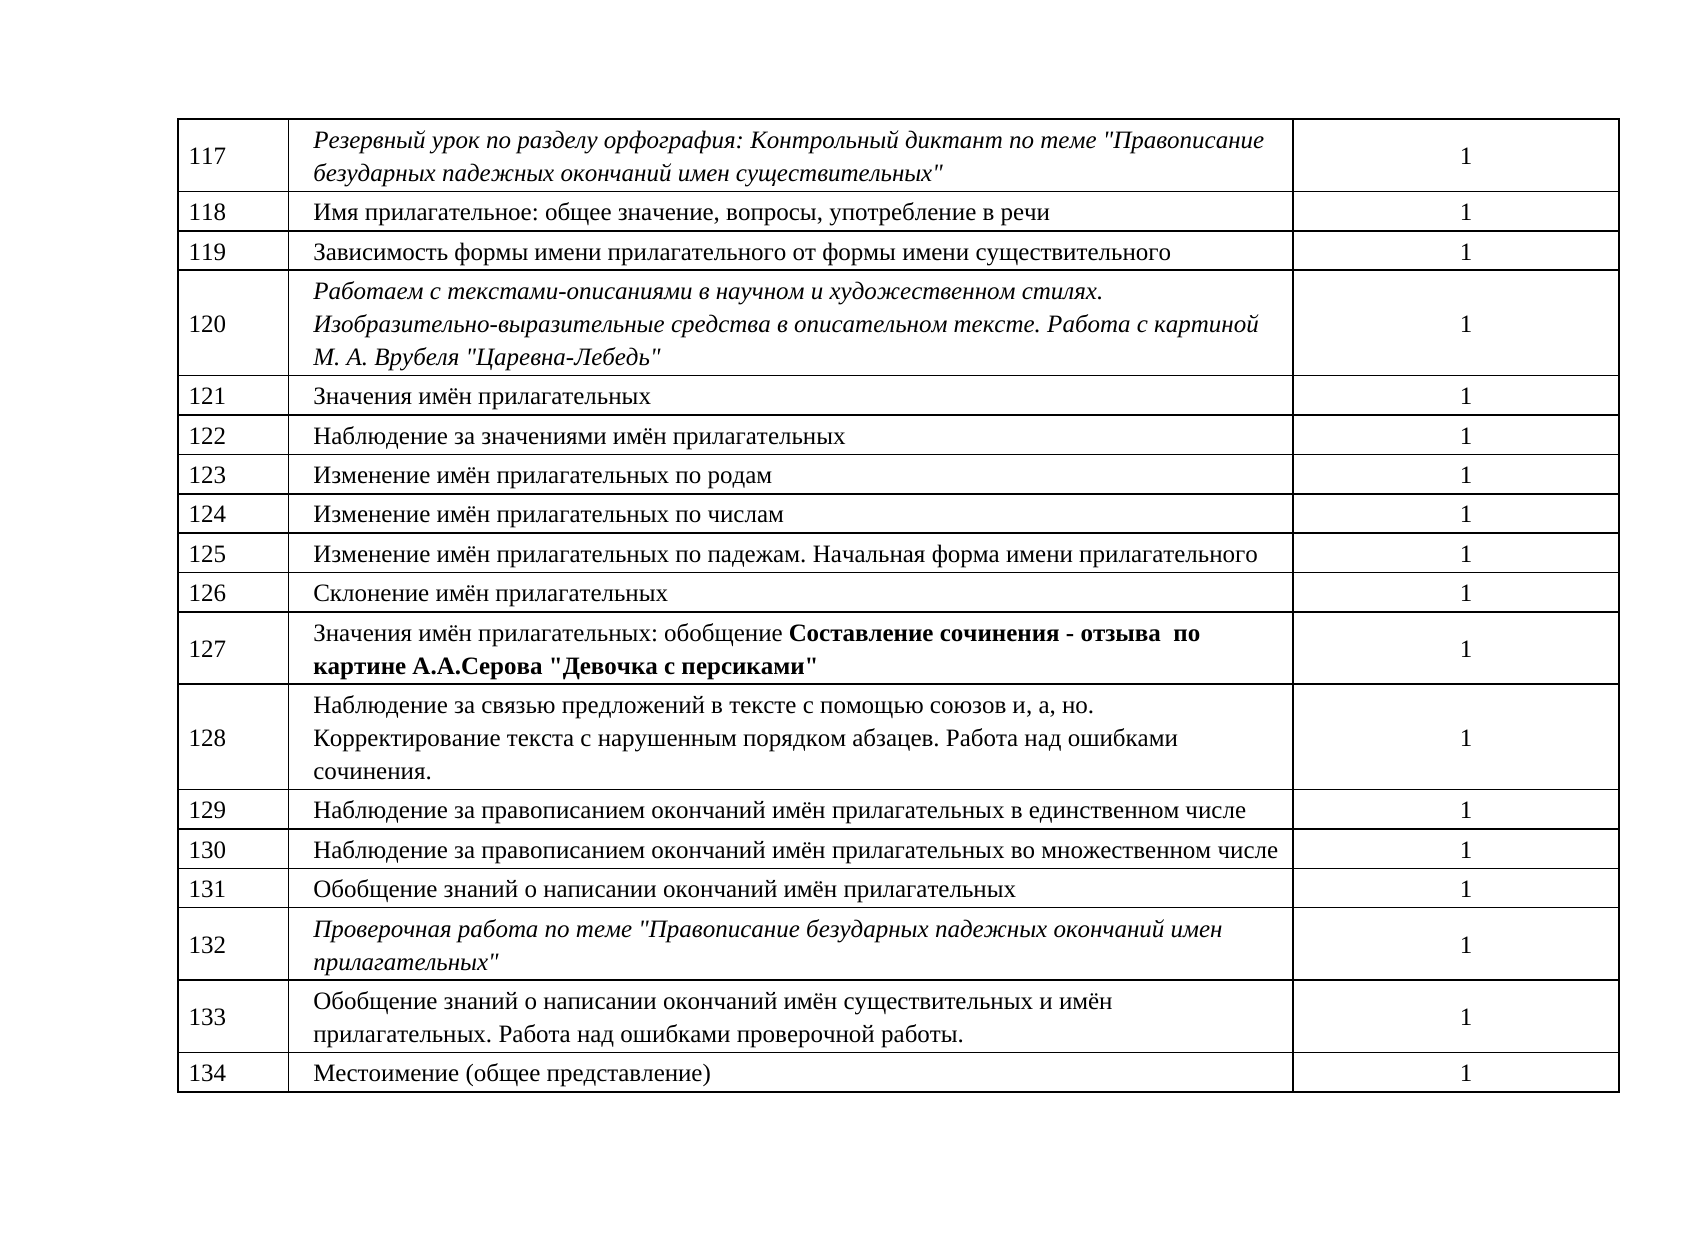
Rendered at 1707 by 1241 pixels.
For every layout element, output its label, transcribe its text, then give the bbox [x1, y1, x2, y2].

table_cell 1 [1294, 869, 1618, 907]
table_cell Наблюдение за правописанием окончаний имён прилагательных во множественном числе [289, 830, 1292, 867]
table_cell 119 [179, 232, 288, 269]
table_cell Значения имён прилагательных: обобщение Составление сочинения - отзыва по картине А.А.Серова "Девочка с персиками" [289, 613, 1292, 683]
table_cell 1 [1294, 534, 1618, 572]
table_cell Изменение имён прилагательных по падежам. Начальная форма имени прилагательного [289, 534, 1292, 572]
table_cell 130 [179, 830, 288, 867]
table_cell Зависимость формы имени прилагательного от формы имени существительного [289, 232, 1292, 269]
table_cell 131 [179, 869, 288, 907]
table_cell 1 [1294, 830, 1618, 867]
table_cell 1 [1294, 455, 1618, 493]
table_cell 1 [1294, 192, 1618, 230]
table_cell Изменение имён прилагательных по родам [289, 455, 1292, 493]
table_cell 128 [179, 685, 288, 789]
table_cell 1 [1294, 271, 1618, 375]
table_cell 123 [179, 455, 288, 493]
table_cell 1 [1294, 573, 1618, 611]
table_cell Склонение имён прилагательных [289, 573, 1292, 611]
table_cell 127 [179, 613, 288, 683]
table_cell 129 [179, 790, 288, 828]
table_cell 132 [179, 908, 288, 979]
table_cell 1 [1294, 908, 1618, 979]
table_cell 1 [1294, 790, 1618, 828]
table_cell 124 [179, 495, 288, 532]
table_cell Обобщение знаний о написании окончаний имён прилагательных [289, 869, 1292, 907]
table_cell 1 [1294, 685, 1618, 789]
table_cell Наблюдение за правописанием окончаний имён прилагательных в единственном числе [289, 790, 1292, 828]
table_cell 1 [1294, 232, 1618, 269]
table_cell 1 [1294, 120, 1618, 191]
table_cell 1 [1294, 495, 1618, 532]
table_cell 125 [179, 534, 288, 572]
table_cell 121 [179, 376, 288, 414]
table_cell 1 [1294, 613, 1618, 683]
table_cell 1 [1294, 416, 1618, 453]
table_cell 126 [179, 573, 288, 611]
table_cell 117 [179, 120, 288, 191]
table_cell 122 [179, 416, 288, 453]
table_cell 118 [179, 192, 288, 230]
table_cell Работаем с текстами-описаниями в научном и художественном стилях. Изобразительно-выразительные средства в описательном тексте. Работа с картиной М. А. Врубеля "Царевна-Лебедь" [289, 271, 1292, 375]
table_cell Значения имён прилагательных [289, 376, 1292, 414]
table_cell 133 [179, 981, 288, 1052]
table_cell Имя прилагательное: общее значение, вопросы, употребление в речи [289, 192, 1292, 230]
table_cell Проверочная работа по теме "Правописание безударных падежных окончаний имен прилагательных" [289, 908, 1292, 979]
table_cell Изменение имён прилагательных по числам [289, 495, 1292, 532]
table_cell Наблюдение за связью предложений в тексте с помощью союзов и, а, но. Корректирование текста с нарушенным порядком абзацев. Работа над ошибками сочинения. [289, 685, 1292, 789]
table_cell 1 [1294, 981, 1618, 1052]
table_cell 1 [1294, 376, 1618, 414]
table_cell Местоимение (общее представление) [289, 1053, 1292, 1091]
table_cell 134 [179, 1053, 288, 1091]
table_cell 120 [179, 271, 288, 375]
table_cell Наблюдение за значениями имён прилагательных [289, 416, 1292, 453]
table_cell Обобщение знаний о написании окончаний имён существительных и имён прилагательных. Работа над ошибками проверочной работы. [289, 981, 1292, 1052]
table_cell Резервный урок по разделу орфография: Контрольный диктант по теме "Правописание безударных падежных окончаний имен существительных" [289, 120, 1292, 191]
table_cell 1 [1294, 1053, 1618, 1091]
